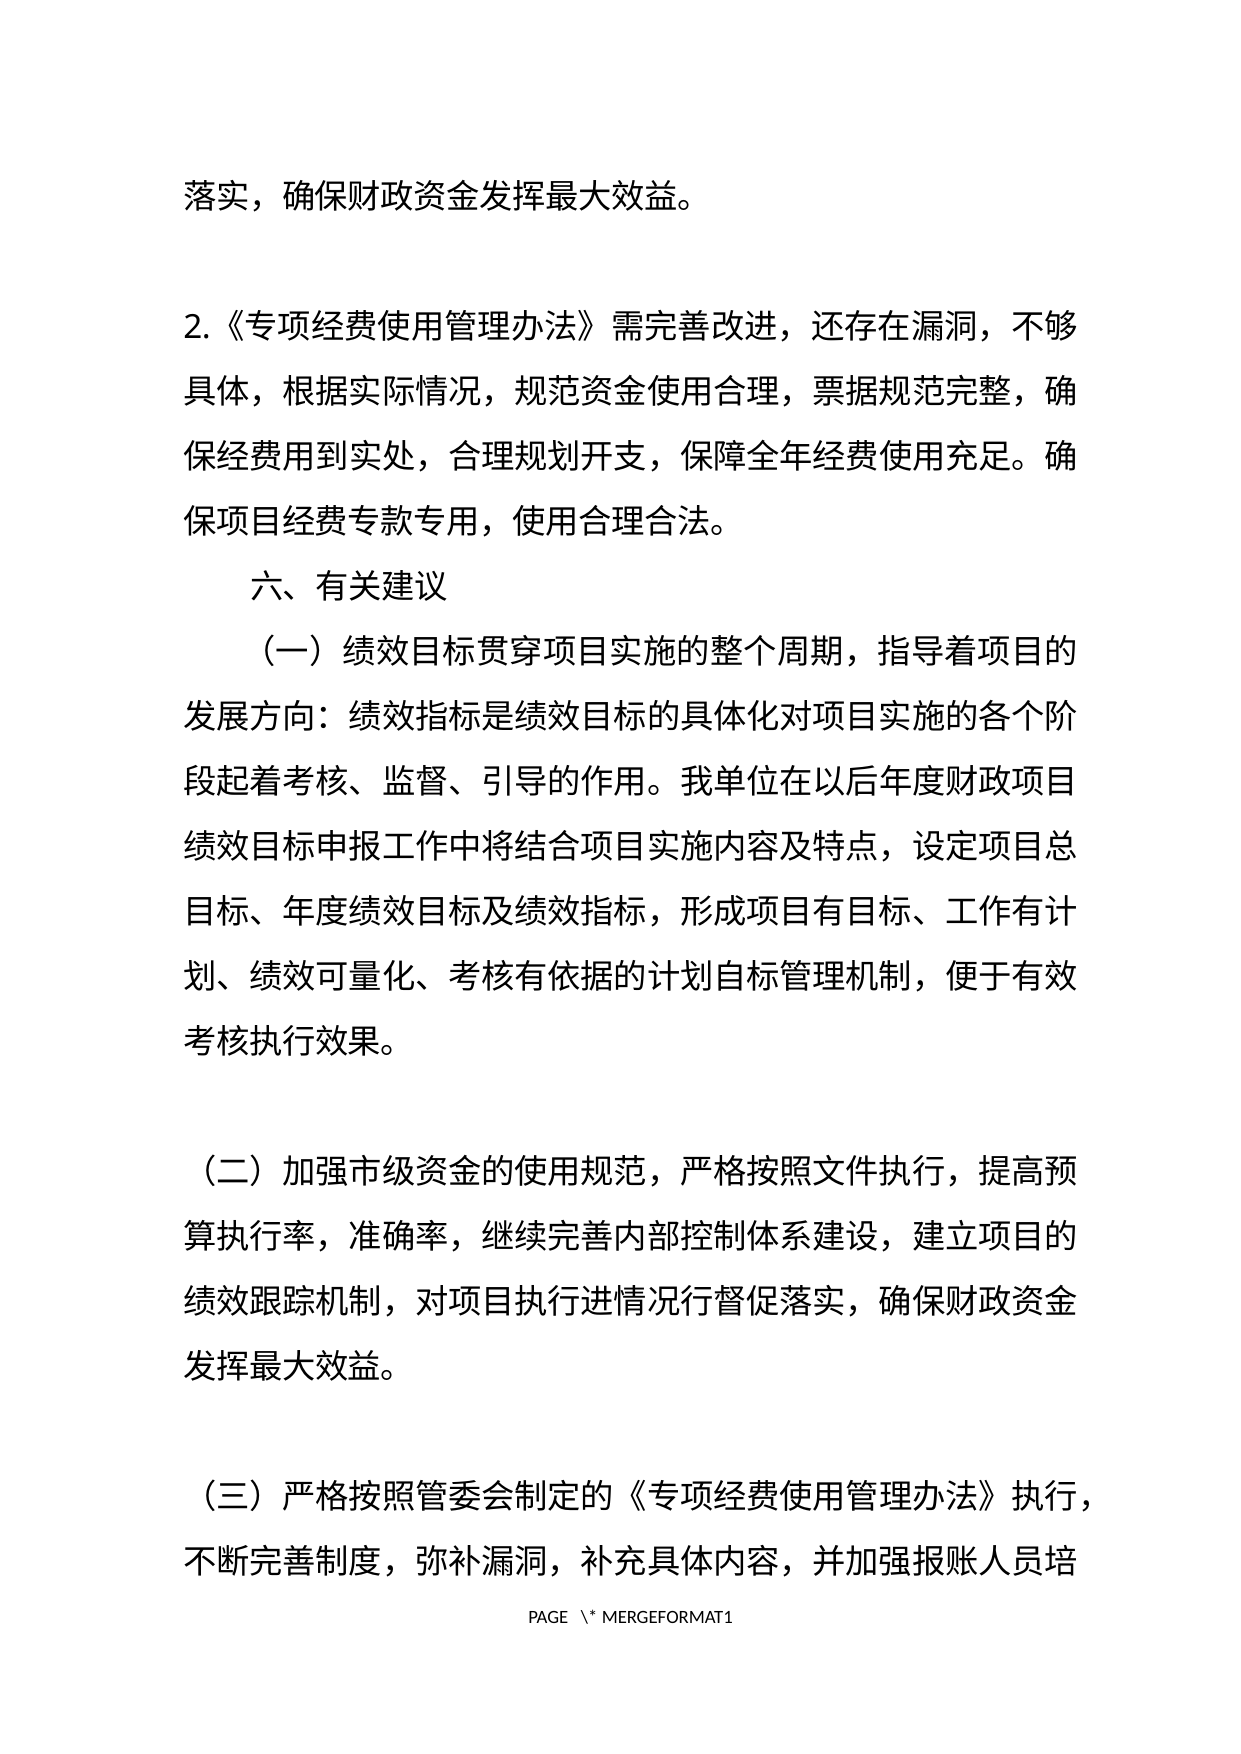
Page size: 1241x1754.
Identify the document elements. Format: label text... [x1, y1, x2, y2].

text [183, 162, 1078, 552]
text 六、有关建议 [183, 552, 1078, 617]
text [183, 617, 1078, 1592]
